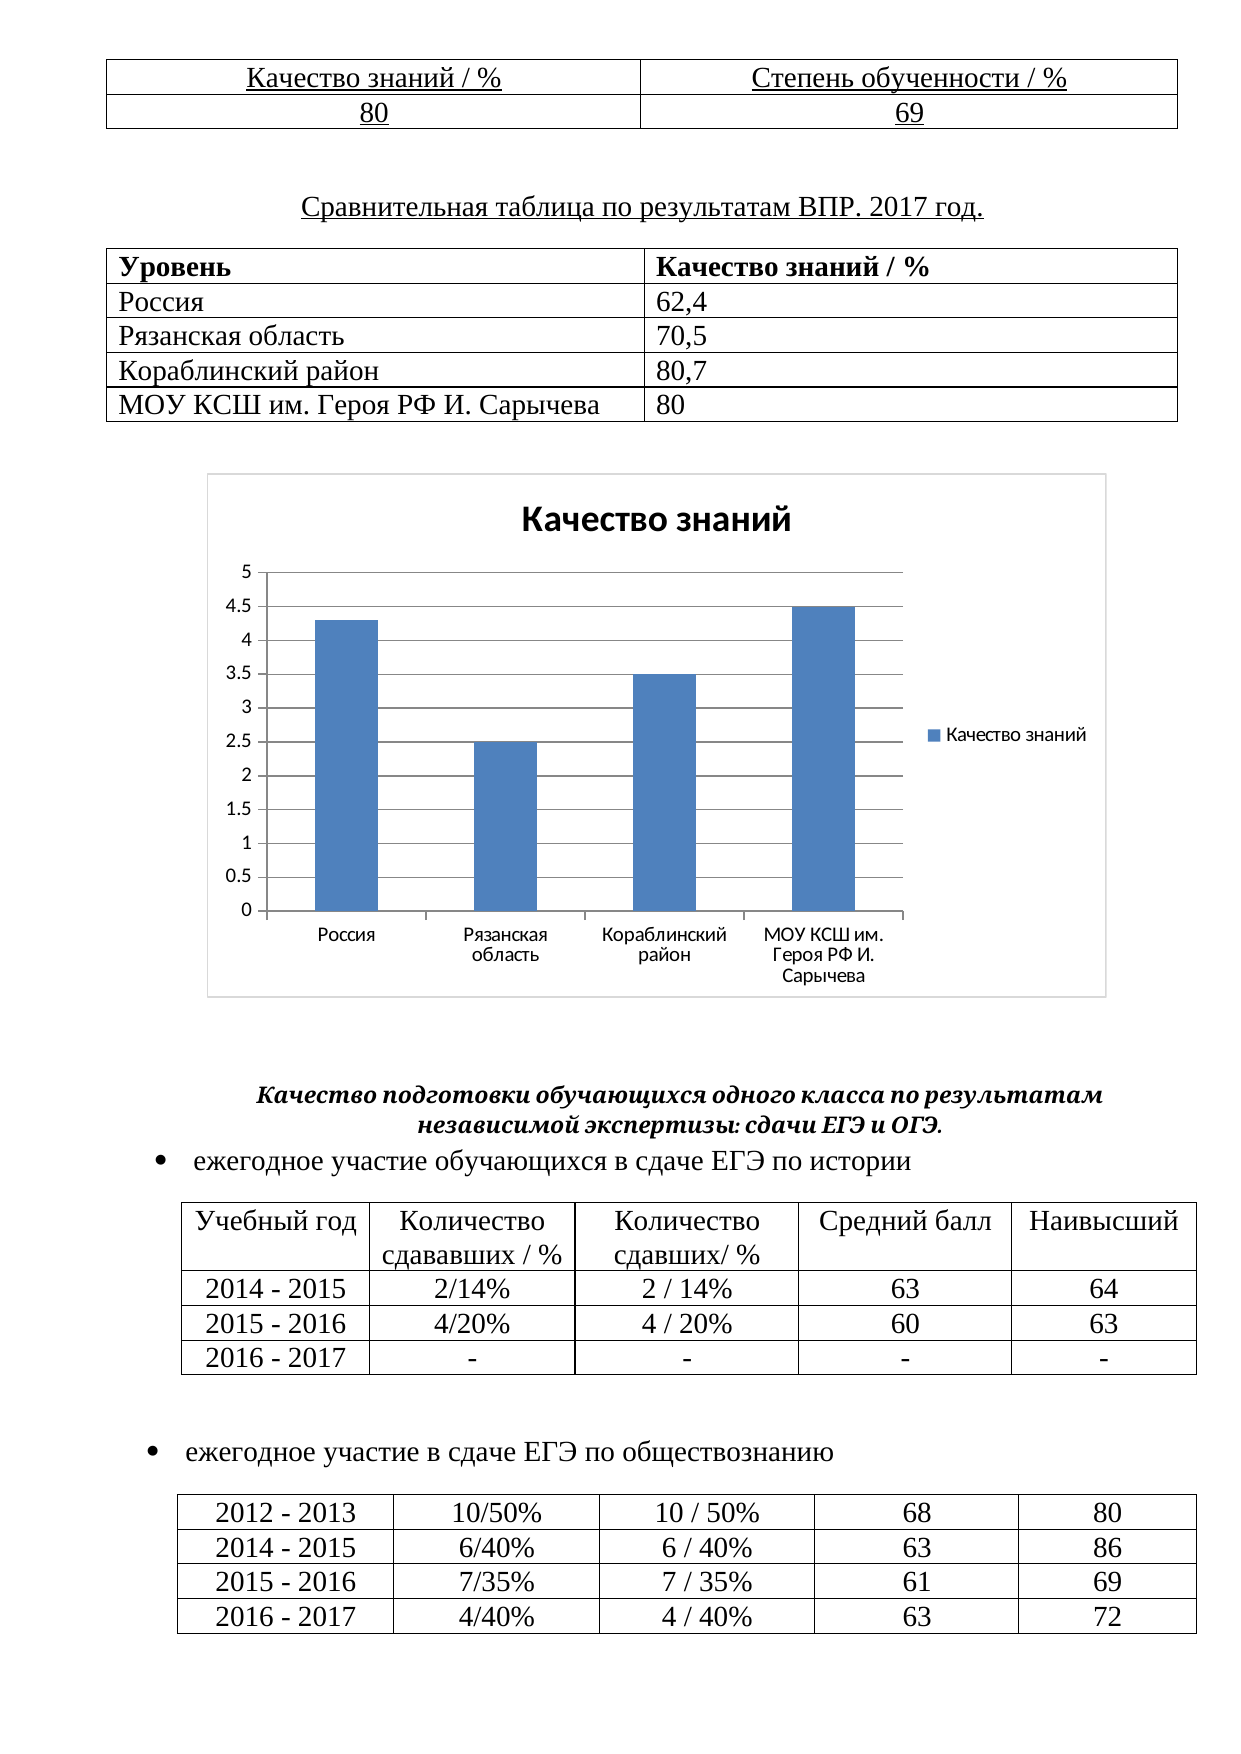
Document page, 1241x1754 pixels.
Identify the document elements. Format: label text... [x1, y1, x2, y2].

table_cell 86 [1019, 1530, 1196, 1563]
table_cell - [799, 1341, 1011, 1374]
table_header Наивысший [1012, 1203, 1196, 1270]
list ежегодное участие в сдаче ЕГЭ по обществознанию [148, 1434, 1167, 1468]
table_header Качество знаний / % [645, 249, 1177, 283]
table_header Количество сдававших / % [370, 1203, 574, 1270]
table_cell 69 [641, 95, 1177, 128]
table_cell 69 [1019, 1564, 1196, 1598]
text Сравнительная таблица по результатам ВПР. 2017 год. [118, 189, 1167, 222]
table_header 10/50% [394, 1495, 599, 1529]
table_cell 63 [799, 1271, 1011, 1305]
table_cell 2015 - 2016 [182, 1306, 369, 1339]
table_cell 7/35% [394, 1564, 599, 1598]
table_cell - [1012, 1341, 1196, 1374]
table_header Уровень [107, 249, 644, 283]
list Качество подготовки обучающихся одного класса по результатам независимой экспертизы: сдачи ЕГЭ и ОГЭ. [193, 1082, 1167, 1139]
table_header 80 [1019, 1495, 1196, 1529]
table_cell 2016 - 2017 [182, 1341, 369, 1374]
table_cell 63 [815, 1530, 1018, 1563]
table_cell 2014 - 2015 [178, 1530, 393, 1563]
table_cell 6 / 40% [600, 1530, 814, 1563]
table_cell 60 [799, 1306, 1011, 1339]
table_cell - [576, 1341, 798, 1374]
table_cell 62,4 [645, 284, 1177, 317]
table_cell 4 / 20% [576, 1306, 798, 1339]
table_cell - [370, 1341, 574, 1374]
table_cell МОУ КСШ им. Героя РФ И. Сарычева [107, 388, 644, 421]
table_cell 2014 - 2015 [182, 1271, 369, 1305]
table_cell 7 / 35% [600, 1564, 814, 1598]
table_cell Рязанская область [107, 318, 644, 352]
table_header Качество знаний / % [107, 60, 640, 94]
table_cell Россия [107, 284, 644, 317]
table_cell 72 [1019, 1599, 1196, 1632]
table_header Степень обученности / % [641, 60, 1177, 94]
table_cell 4/20% [370, 1306, 574, 1339]
table_cell 63 [1012, 1306, 1196, 1339]
table_cell 61 [815, 1564, 1018, 1598]
table_cell 6/40% [394, 1530, 599, 1563]
table_header 68 [815, 1495, 1018, 1529]
table_cell 80 [107, 95, 640, 128]
table_cell 2/14% [370, 1271, 574, 1305]
list ежегодное участие обучающихся в сдаче ЕГЭ по истории [156, 1143, 1167, 1176]
table_header Средний балл [799, 1203, 1011, 1270]
table_cell 80 [645, 388, 1177, 421]
table_header 10 / 50% [600, 1495, 814, 1529]
table_cell 64 [1012, 1271, 1196, 1305]
table_header Количество сдавших/ % [576, 1203, 798, 1270]
table_cell 80,7 [645, 353, 1177, 386]
table_cell 2016 - 2017 [178, 1599, 393, 1632]
table_cell 4/40% [394, 1599, 599, 1632]
table_header 2012 - 2013 [178, 1495, 393, 1529]
table_cell 63 [815, 1599, 1018, 1632]
table_cell 4 / 40% [600, 1599, 814, 1632]
table_cell 2 / 14% [576, 1271, 798, 1305]
table_cell 70,5 [645, 318, 1177, 352]
table_cell Кораблинский район [107, 353, 644, 386]
table_cell 2015 - 2016 [178, 1564, 393, 1598]
table_header Учебный год [182, 1203, 369, 1270]
